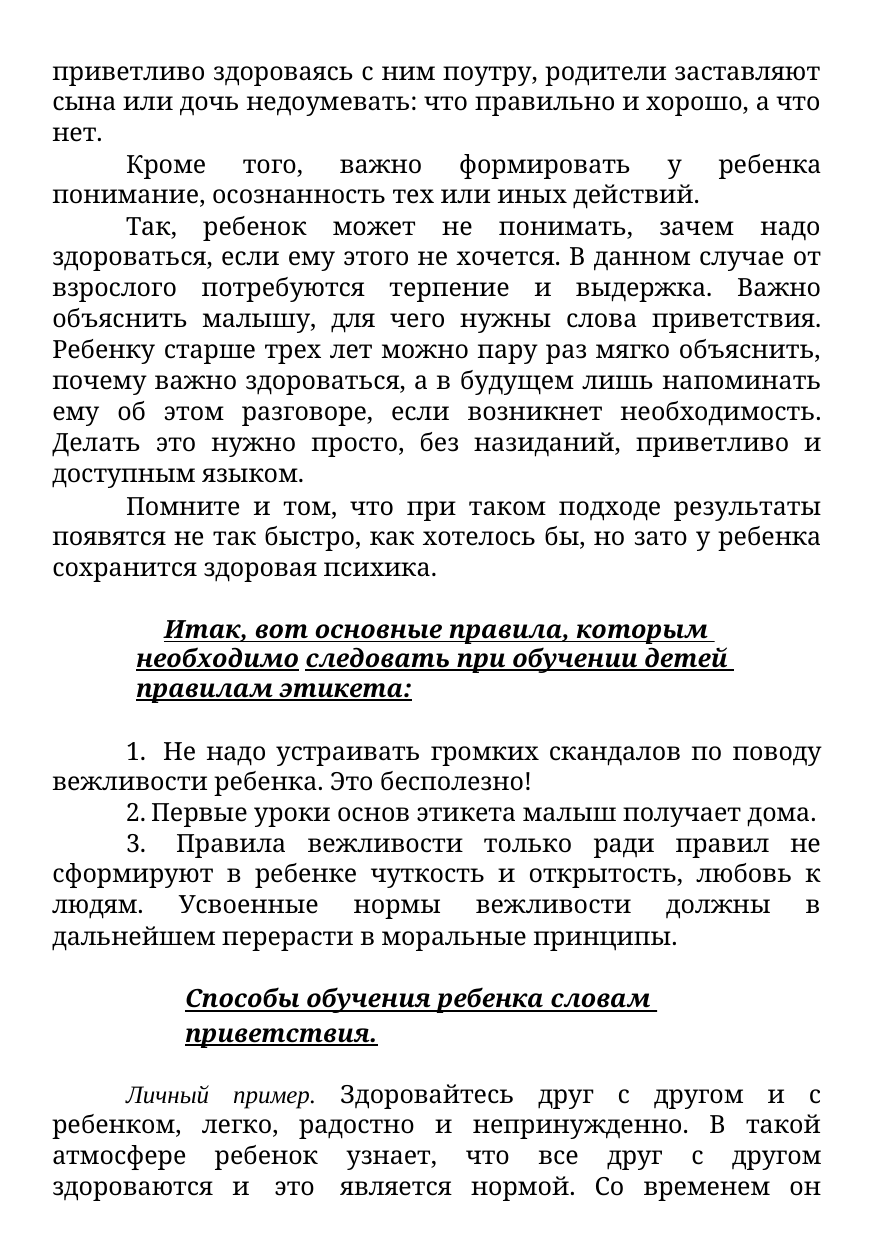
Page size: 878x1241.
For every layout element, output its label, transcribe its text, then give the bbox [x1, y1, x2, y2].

text Кроме того, важно формировать у ребенка понимание, осознанность тех или иных действий. [52, 148, 821, 210]
text приветливо здороваясь с ним поутру, родители заставляют сына или дочь недоумевать: что правильно и хорошо, а что нет. [52, 55, 821, 148]
text Помните и том, что при таком подходе результаты появятся не так быстро, как хотелось бы, но зато у ребенка сохранится здоровая психика. [52, 490, 821, 583]
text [52, 1079, 821, 1203]
subtitle Способы обучения ребенка словам приветствия. [185, 981, 837, 1049]
list Правила вежливости только ради правил не сформируют в ребенке чуткость и открытость, любовь к людям. Усвоенные нормы вежливости должны в дальнейшем перерасти в моральные принципы. [52, 828, 821, 952]
subtitle Итак, вот основные правила, которым необходимо следовать при обучении детей правилам этикета: [136, 615, 837, 704]
list Первые уроки основ этикета малыш получает дома. [126, 797, 837, 827]
list Не надо устраивать громких скандалов по поводу вежливости ребенка. Это бесполезно! [52, 735, 821, 797]
text Так, ребенок может не понимать, зачем надо здороваться, если ему этого не хочется. В данном случае от взрослого потребуются терпение и выдержка. Важно объяснить малышу, для чего нужны слова приветствия. Ребенку старше трех лет можно пару раз мягко объяснить, почему важно здороваться, а в будущем лишь напоминать ему об этом разговоре, если возникнет необходимость. Делать это нужно просто, без назиданий, приветливо и доступным языком. [52, 211, 821, 490]
